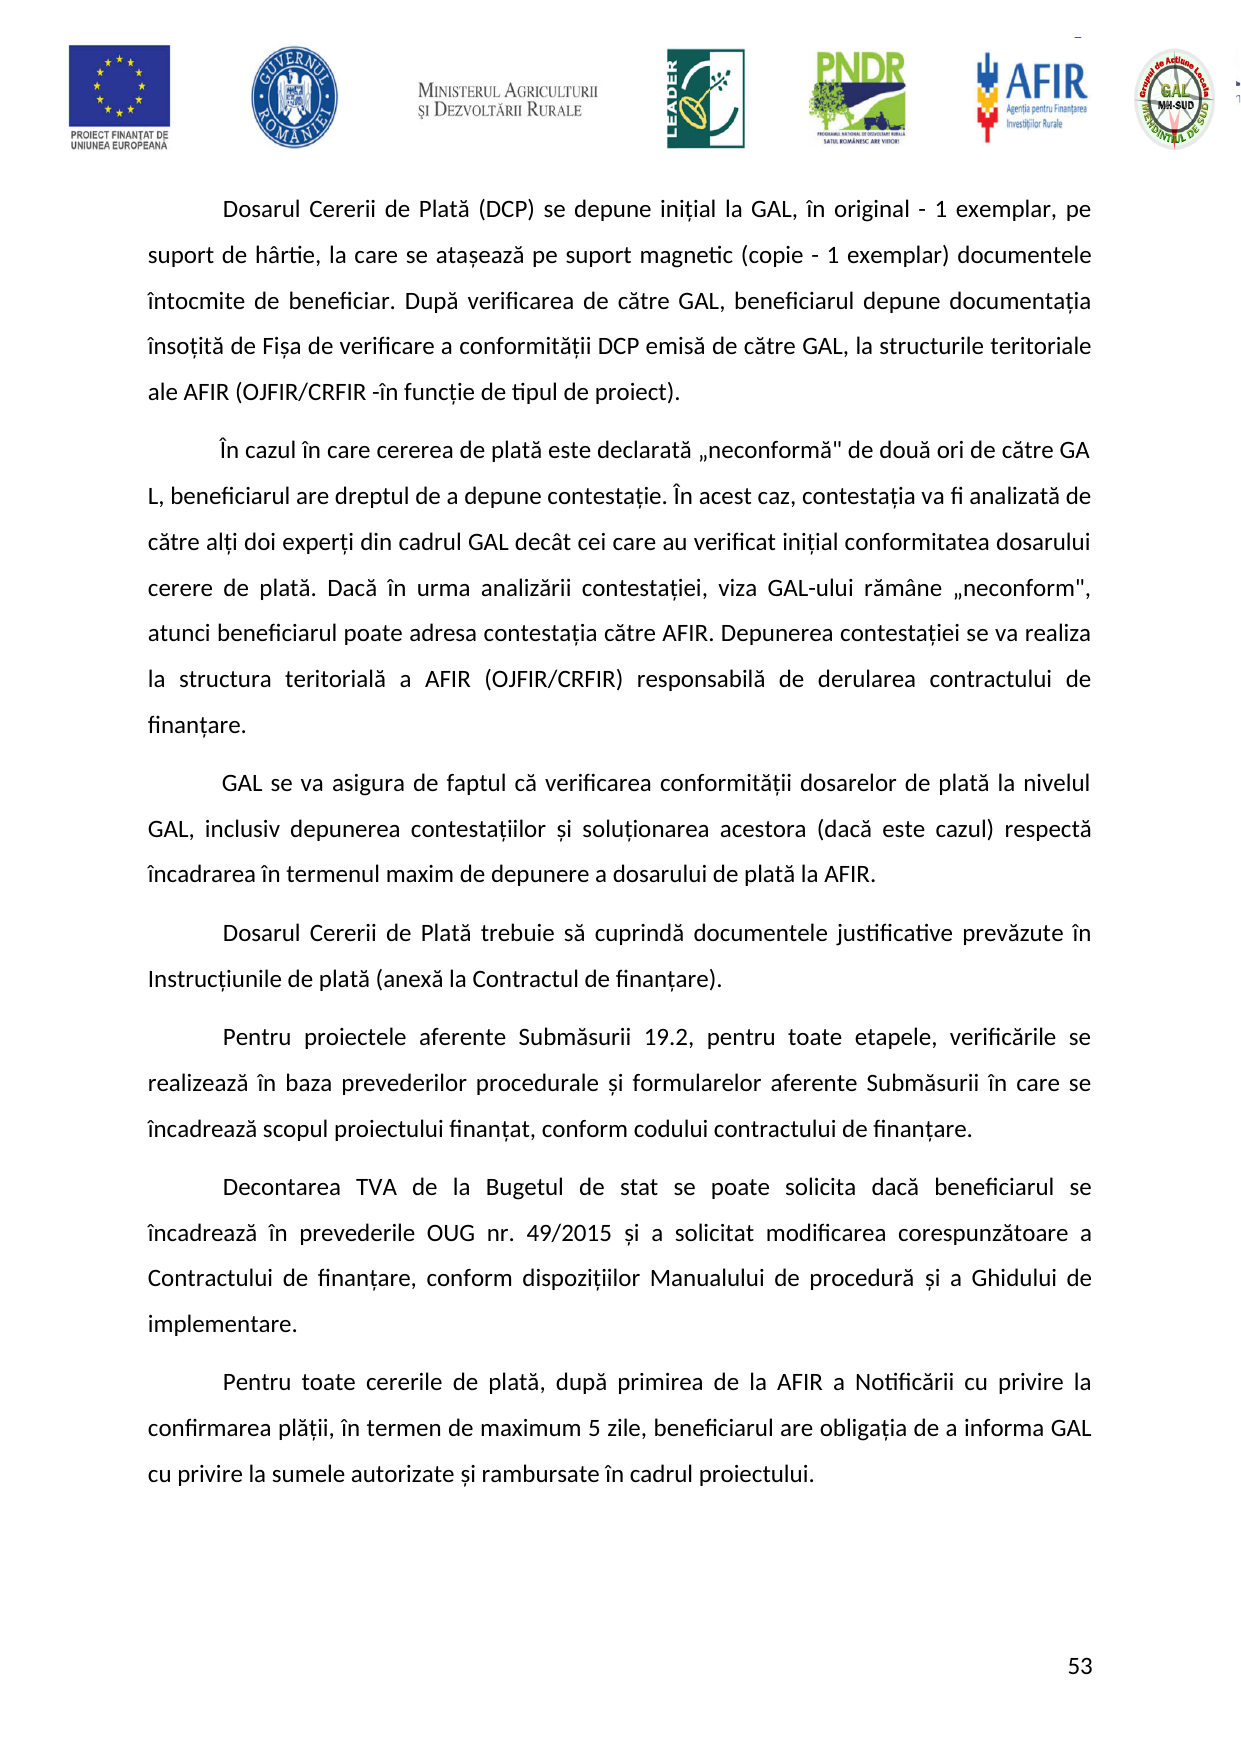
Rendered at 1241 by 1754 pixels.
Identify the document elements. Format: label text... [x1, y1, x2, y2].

text Pentru proiectele aferente Submăsurii 19.2, pentru toate etapele, verificările se realizează în baza prevederilor procedurale și formularelor aferente Submăsurii în care se încadrează scopul proiectului finanțat, conform codului contractului de finanțare. [148, 1021, 1093, 1143]
text GAL se va asigura de faptul că verificarea conformităţii dosarelor de plată la nivelul GAL, inclusiv depunerea contestaţiilor şi soluţionarea acestora (dacă este cazul) respectă încadrarea în termenul maxim de depunere a dosarului de plată la AFIR. [148, 767, 1093, 889]
text Decontarea TVA de la Bugetul de stat se poate solicita dacă beneficiarul se încadrează în prevederile OUG nr. 49/2015 şi a solicitat modificarea corespunzătoare a Contractului de finanţare, conform dispoziţiilor Manualului de procedură şi a Ghidului de implementare. [148, 1171, 1093, 1339]
text Dosarul Cererii de Plată trebuie să cuprindă documentele justificative prevăzute în Instrucţiunile de plată (anexă la Contractul de finanţare). [148, 917, 1093, 993]
text În cazul în care cererea de plată este declarată „neconformă" de două ori de către GA L, beneficiarul are dreptul de a depune contestaţie. În acest caz, contestaţia va fi analizată de către alţi doi experţi din cadrul GAL decât cei care au verificat iniţial conformitatea dosarului cerere de plată. Dacă în urma analizării contestaţiei, viza GAL-ului rămâne „neconform", atunci beneficiarul poate adresa contestaţia către AFIR. Depunerea contestaţiei se va realiza la structura teritorială a AFIR (OJFIR/CRFIR) responsabilă de derularea contractului de finanţare. [148, 434, 1093, 739]
text Dosarul Cererii de Plată (DCP) se depune iniţial la GAL, în original - 1 exemplar, pe suport de hârtie, la care se ataşează pe suport magnetic (copie - 1 exemplar) documentele întocmite de beneficiar. După verificarea de către GAL, beneficiarul depune documentaţia însoţită de Fişa de verificare a conformităţii DCP emisă de către GAL, la structurile teritoriale ale AFIR (OJFIR/CRFIR -în funcţie de tipul de proiect). [148, 151, 1093, 407]
picture [40, 31, 1241, 151]
text Pentru toate cererile de plată, după primirea de la AFIR a Notificării cu privire la confirmarea plăţii, în termen de maximum 5 zile, beneficiarul are obligaţia de a informa GAL cu privire la sumele autorizate şi rambursate în cadrul proiectului. [148, 1366, 1093, 1488]
